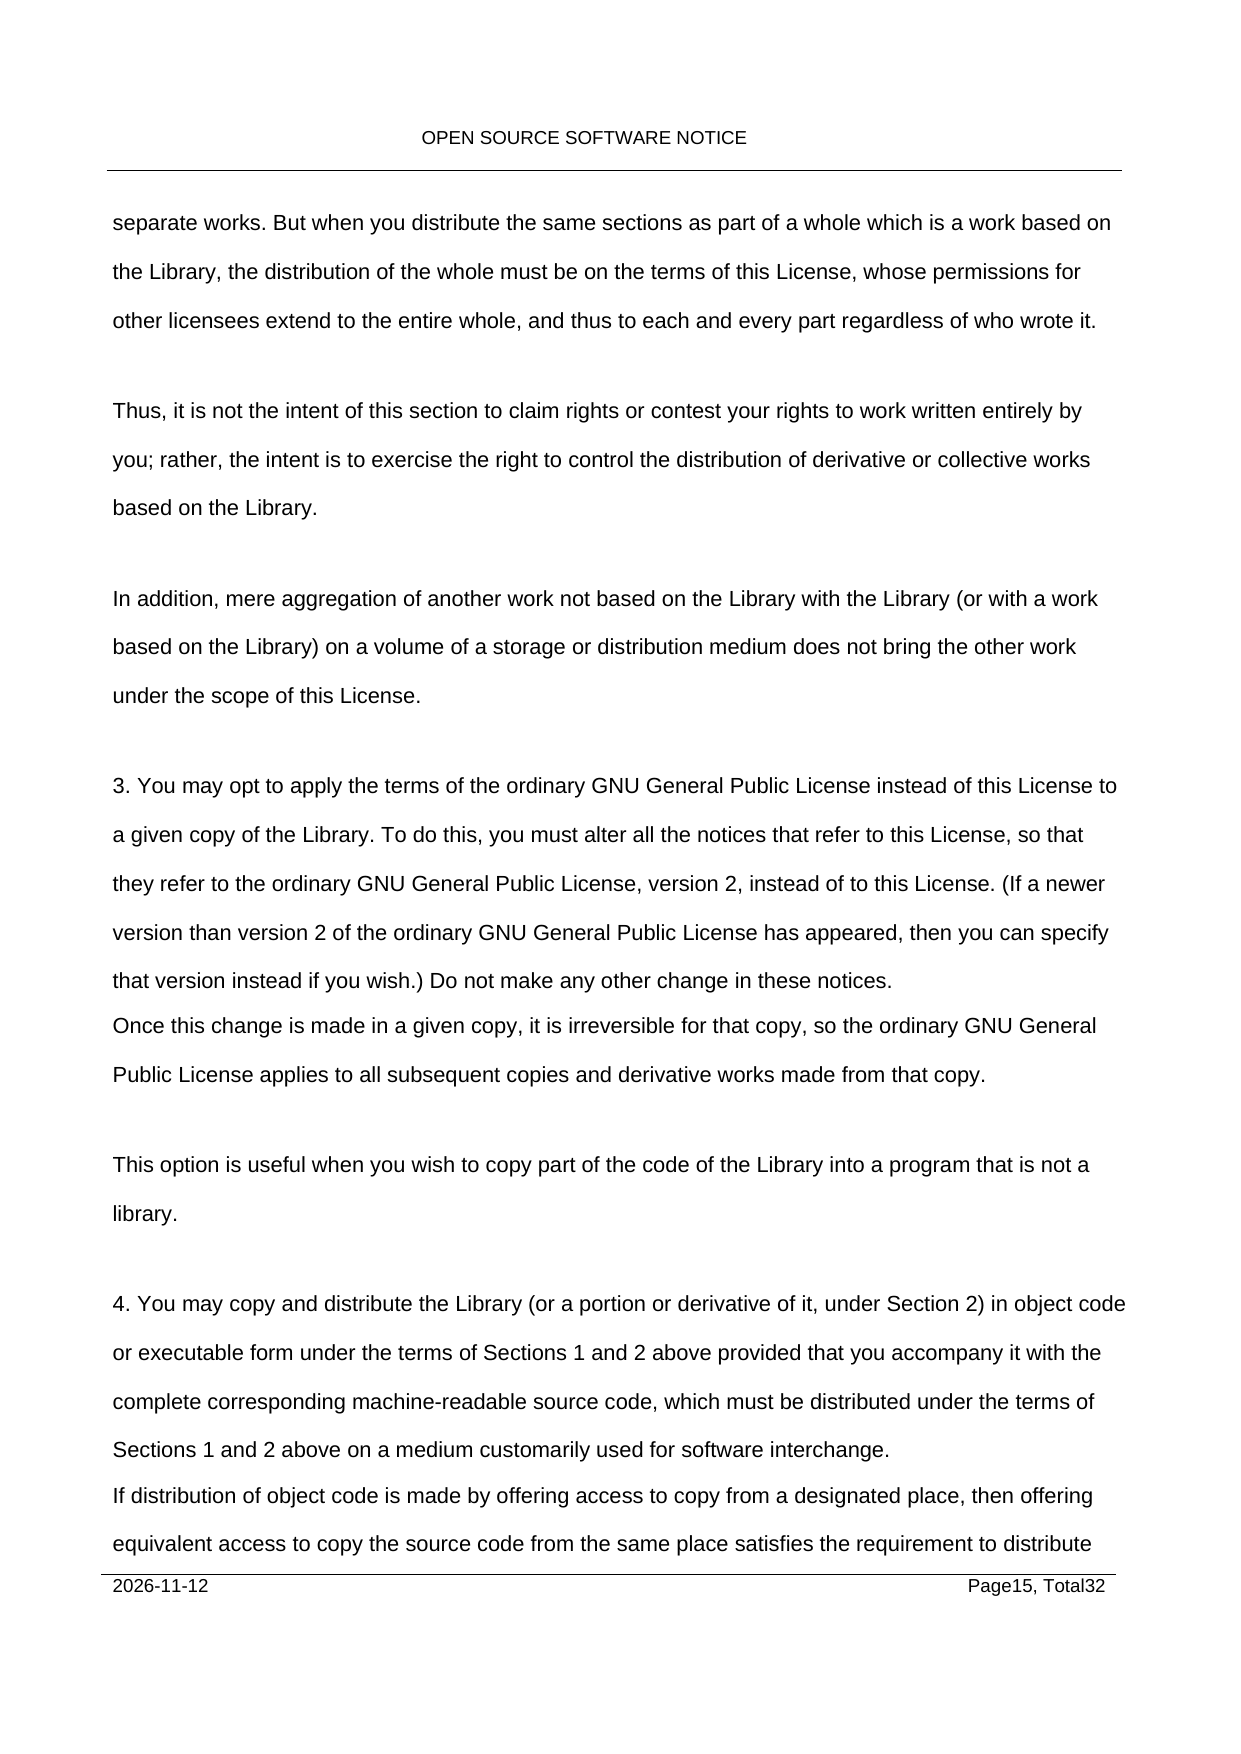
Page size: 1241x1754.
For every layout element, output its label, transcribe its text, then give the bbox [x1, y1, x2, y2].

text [112, 206, 1128, 336]
text 4. You may copy and distribute the Library (or a portion or derivative of it, under Section 2) in object code or executable form under the terms of Sections 1 and 2 above provided that you accompany it with the complete corresponding machine-readable source code, which must be distributed under the terms of Sections 1 and 2 above on a medium customarily used for software interchange. [112, 1287, 1128, 1466]
text In addition, mere aggregation of another work not based on the Library with the Library (or with a work based on the Library) on a volume of a storage or distribution medium does not bring the other work under the scope of this License. [112, 582, 1128, 712]
text This option is useful when you wish to copy part of the code of the Library into a program that is not a library. [112, 1148, 1128, 1230]
text Once this change is made in a given copy, it is irreversible for that copy, so the ordinary GNU General Public License applies to all subsequent copies and derivative works made from that copy. [112, 1009, 1128, 1091]
text 3. You may opt to apply the terms of the ordinary GNU General Public License instead of this License to a given copy of the Library. To do this, you must alter all the notices that refer to this License, so that they refer to the ordinary GNU General Public License, version 2, instead of to this License. (If a newer version than version 2 of the ordinary GNU General Public License has appeared, then you can specify that version instead if you wish.) Do not make any other change in these notices. [112, 769, 1128, 997]
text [112, 1479, 1128, 1560]
text Thus, it is not the intent of this section to claim rights or contest your rights to work written entirely by you; rather, the intent is to exercise the right to control the distribution of derivative or collective works based on the Library. [112, 394, 1128, 524]
